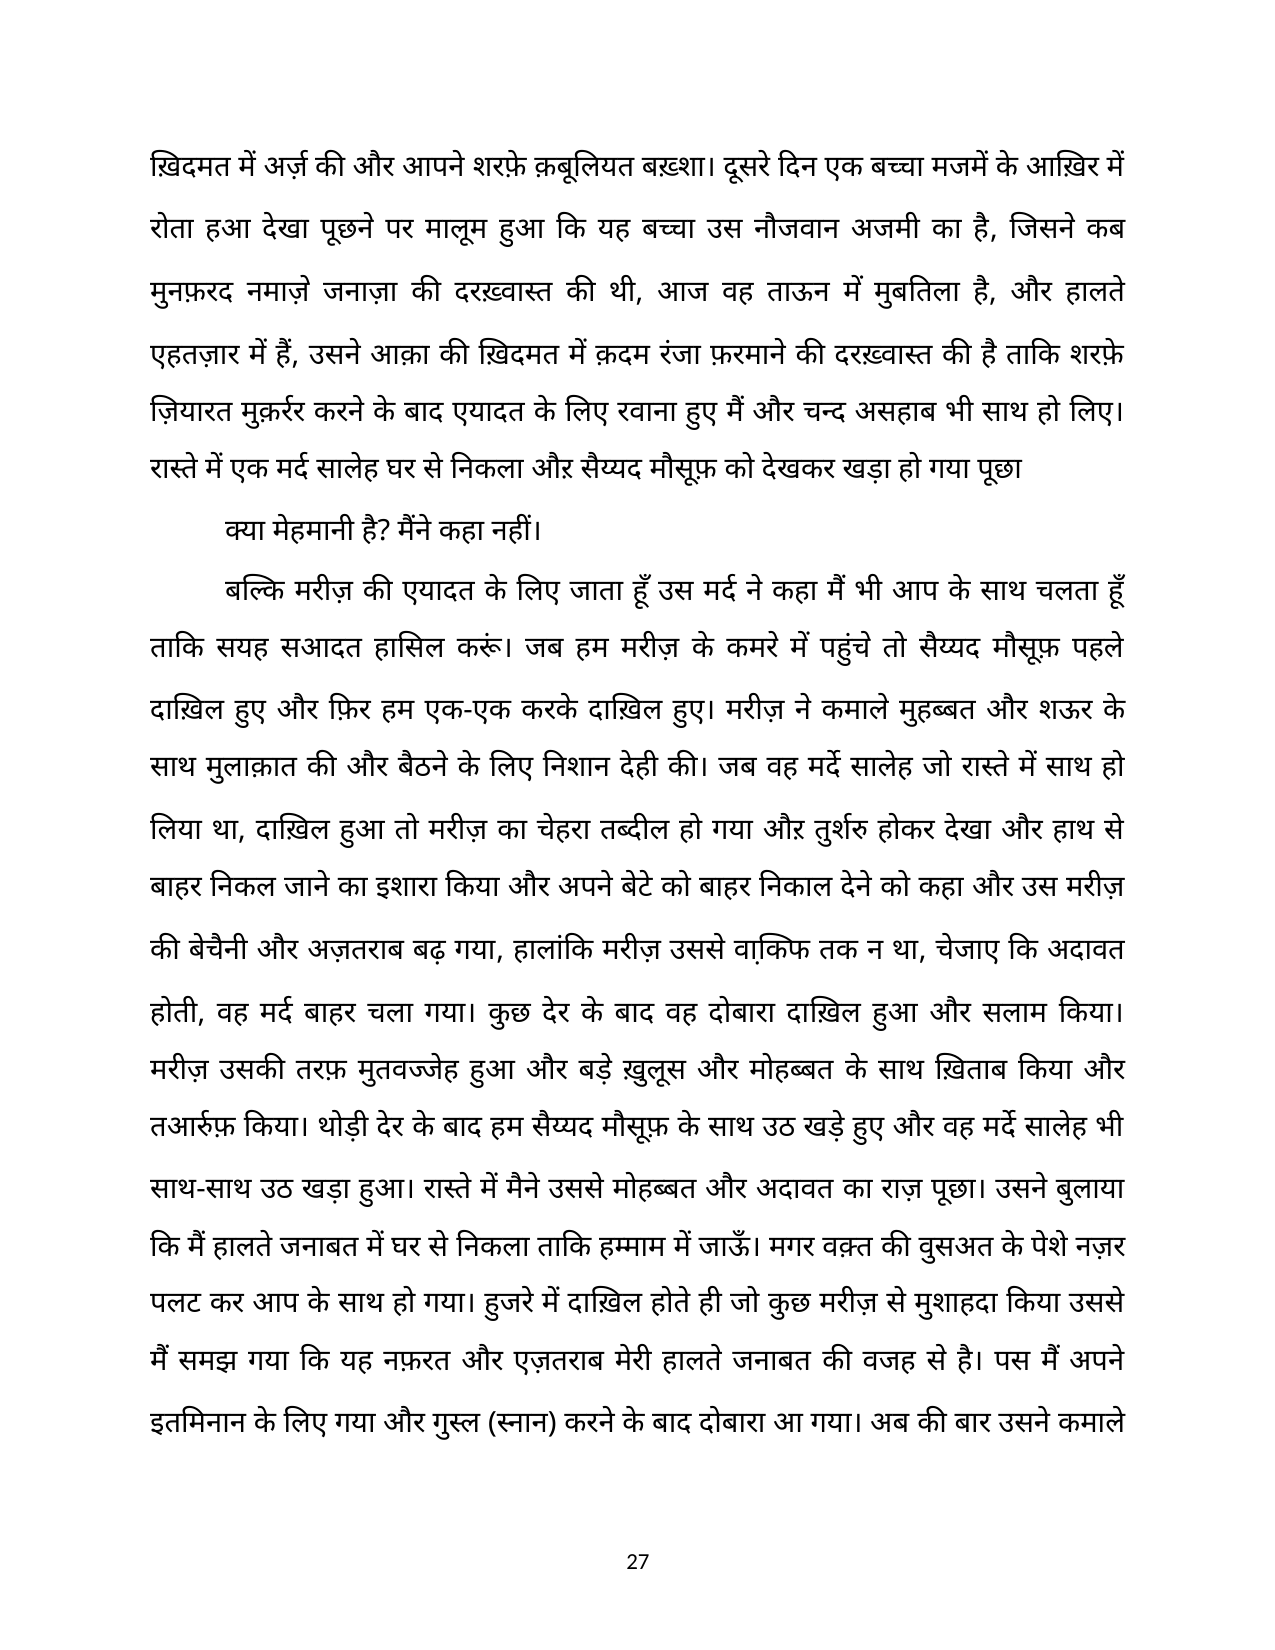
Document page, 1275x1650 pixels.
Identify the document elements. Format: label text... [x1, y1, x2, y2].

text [150, 574, 1125, 1444]
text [150, 150, 1125, 490]
text क्या मेहमानी है? मैंने कहा नहीं। [150, 509, 1125, 552]
